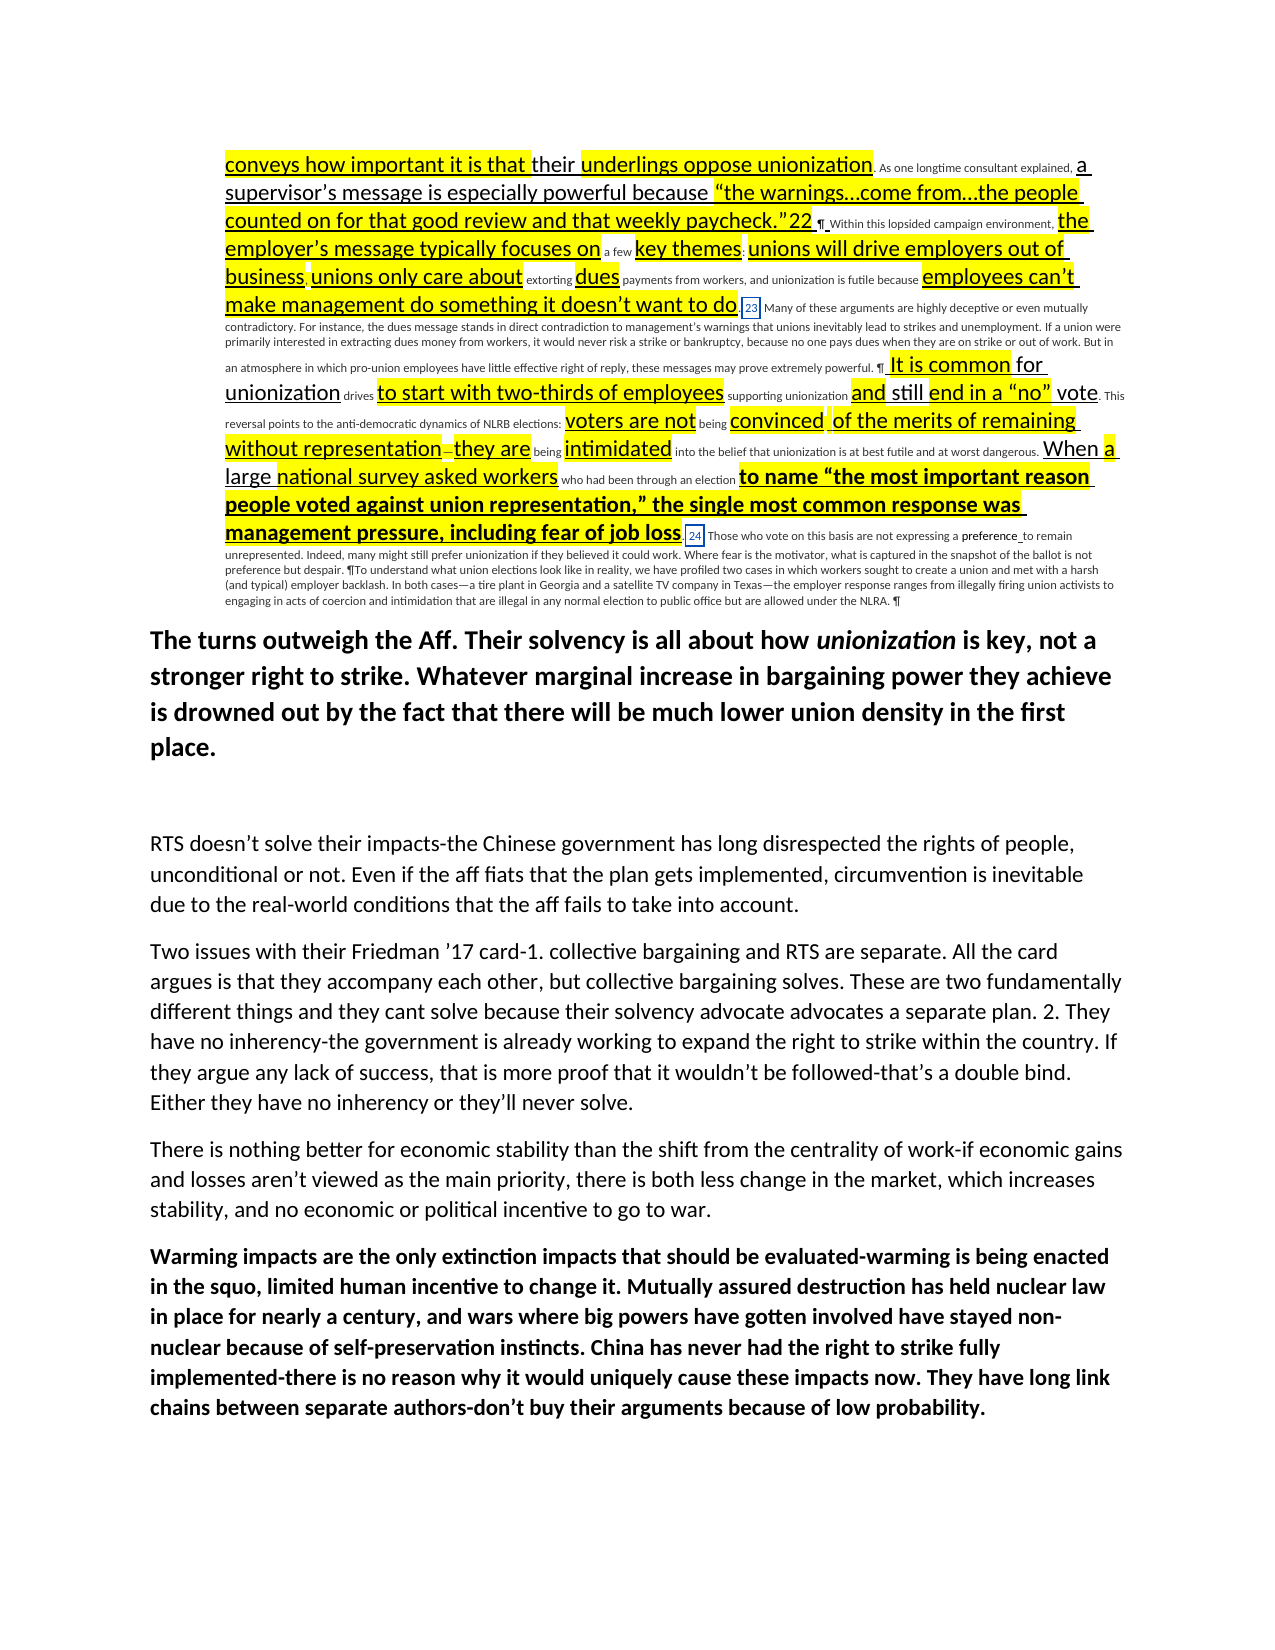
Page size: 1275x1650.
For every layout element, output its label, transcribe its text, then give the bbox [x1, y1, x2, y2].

text There is nothing better for economic stability than the shift from the centrality of work-if economic gains and losses aren’t viewed as the main priority, there is both less change in the market, which increases stability, and no economic or political incentive to go to war. [150, 1135, 1125, 1223]
text RTS doesn’t solve their impacts-the Chinese government has long disrespected the rights of people, unconditional or not. Even if the aff fiats that the plan gets implemented, circumvention is inevitable due to the real-world conditions that the aff fails to take into account. [150, 829, 1125, 918]
text The turns outweigh the Aff. Their solvency is all about how unionization is key, not a stronger right to strike. Whatever marginal increase in bargaining power they achieve is drowned out by the fact that there will be much lower union density in the first place. [150, 623, 1125, 763]
text Warming impacts are the only extinction impacts that should be evaluated-warming is being enacted in the squo, limited human incentive to change it. Mutually assured destruction has held nuclear law in place for nearly a century, and wars where big powers have gotten involved have stayed non-nuclear because of self-preservation instincts. China has never had the right to strike fully implemented-there is no reason why it would uniquely cause these impacts now. They have long link chains between separate authors-don’t buy their arguments because of low probability. [150, 1242, 1125, 1421]
text Two issues with their Friedman ’17 card-1. collective bargaining and RTS are separate. All the card argues is that they accompany each other, but collective bargaining solves. These are two fundamentally different things and they cant solve because their solvency advocate advocates a separate plan. 2. They have no inherency-the government is already working to expand the right to strike within the country. If they argue any lack of success, that is more proof that it wouldn’t be followed-that’s a double bind. Either they have no inherency or they’ll never solve. [150, 937, 1125, 1116]
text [225, 150, 1125, 608]
